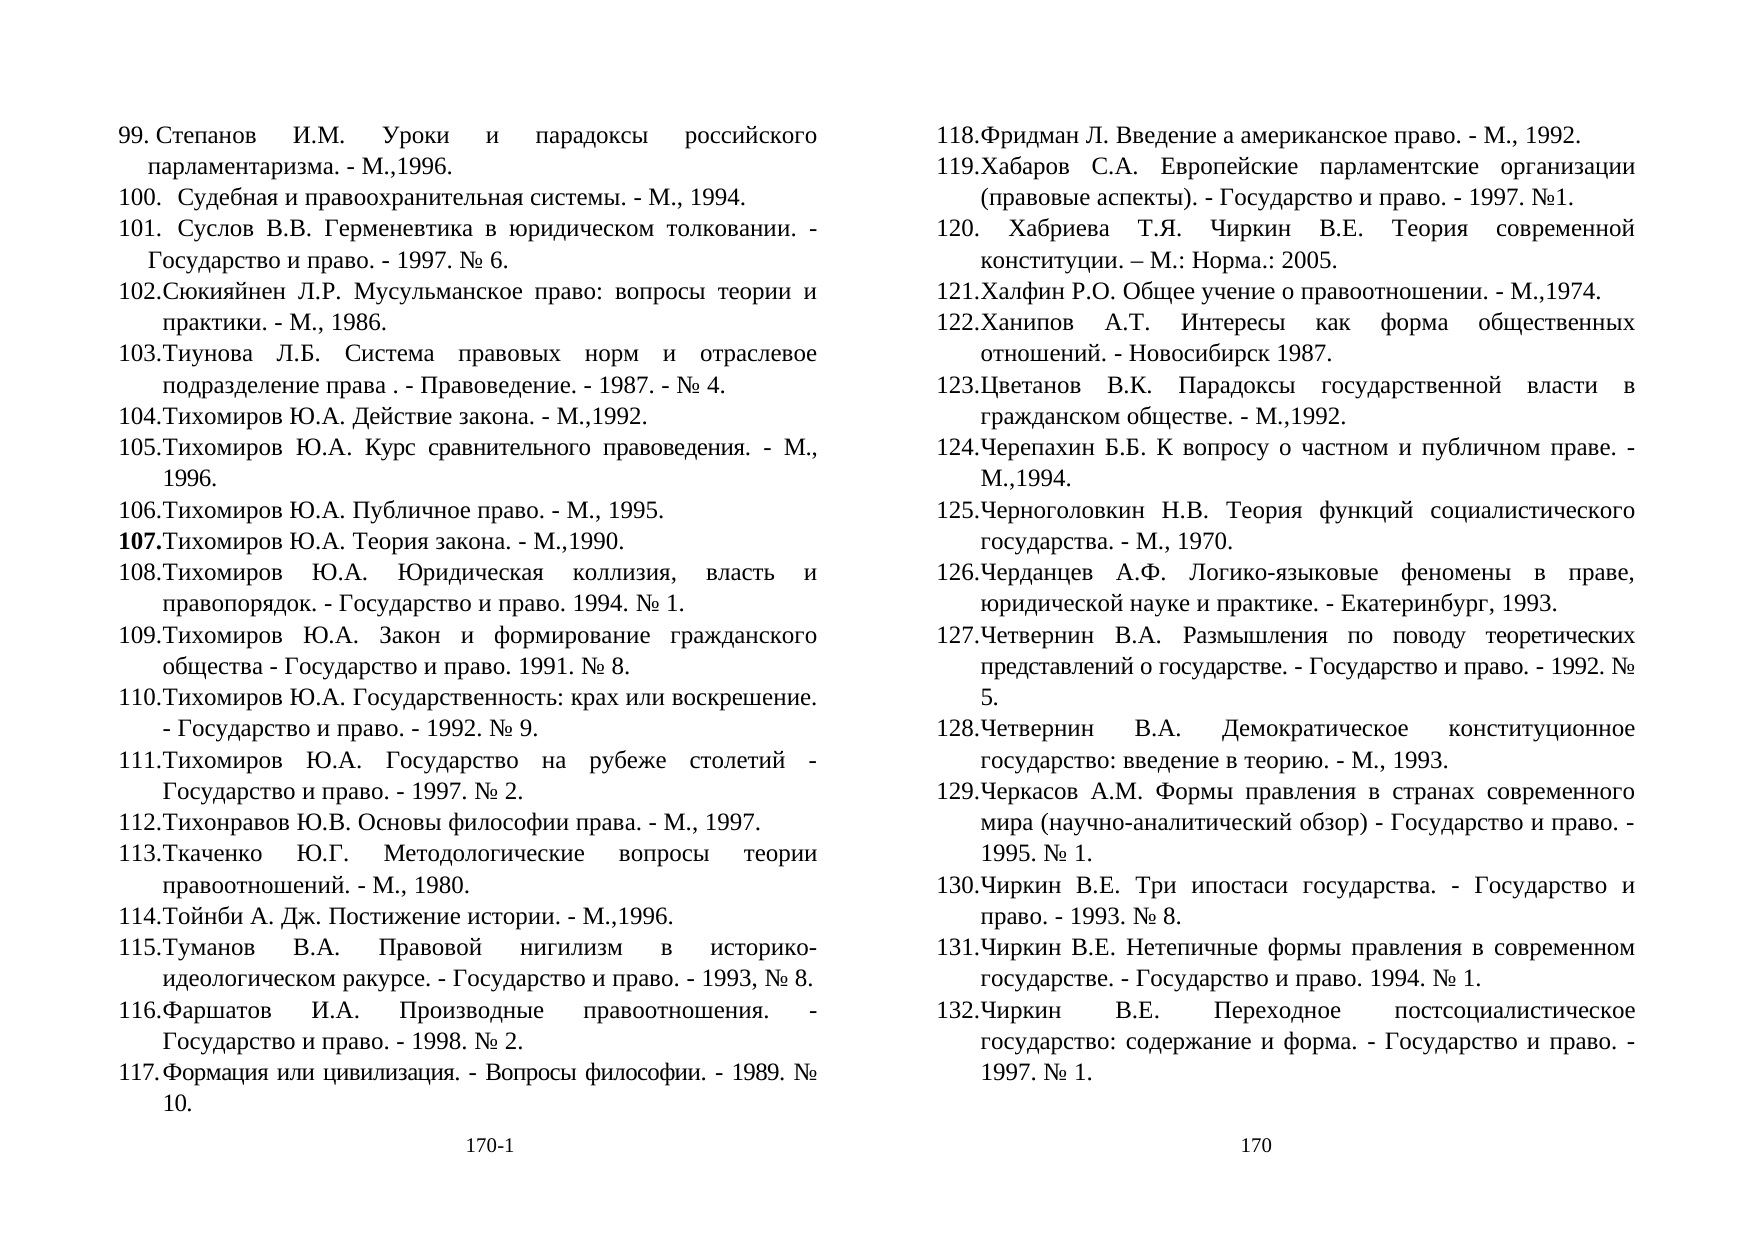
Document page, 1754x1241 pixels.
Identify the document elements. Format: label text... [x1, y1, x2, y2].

list Черкасов А.М. Формы правления в странах современного мира (научно-аналитический обзор) - Государство и право. - 1995. № 1. [936, 774, 1636, 868]
list Туманов В.А. Правовой нигилизм в историко-идеологическом ракурсе. - Государство и право. - 1993, № 8. [118, 931, 818, 993]
list Хабаров С.А. Европейские парламентские организации (правовые аспекты). - Государство и право. - 1997. №1. [936, 149, 1636, 212]
list Тихомиров Ю.А. Публичное право. - М., 1995. [118, 493, 818, 524]
list Тиунова Л.Б. Система правовых норм и отраслевое подразделение права . - Правоведение. - 1987. - № 4. [118, 337, 818, 399]
list Тихомиров Ю.А. Закон и формирование гражданского общества - Государство и право. 1991. № 8. [118, 618, 818, 681]
list Тихомиров Ю.А. Государство на рубеже столетий - Государство и право. - 1997. № 2. [118, 743, 818, 806]
list Тихомиров Ю.А. Юридическая коллизия, власть и правопорядок. - Государство и право. 1994. № 1. [118, 556, 818, 618]
list Тихомиров Ю.А. Курс сравнительного правоведения. - М., 1996. [118, 431, 818, 493]
list Четвернин В.А. Размышления по поводу теоретических представлений о государстве. - Государство и право. - 1992. № 5. [936, 618, 1636, 712]
list Судебная и правоохранительная системы. - М., 1994. [118, 181, 818, 212]
list Чиркин В.Е. Нетепичные формы правления в современном государстве. - Государство и право. 1994. № 1. [936, 931, 1636, 993]
list Тихомиров Ю.А. Государственность: крах или воскрешение. - Государство и право. - 1992. № 9. [118, 681, 818, 743]
list Четвернин В.А. Демократическое конституционное государство: введение в теорию. - М., 1993. [936, 712, 1636, 774]
list Черданцев А.Ф. Логико-языковые феномены в праве, юридической науке и практике. - Екатеринбург, 1993. [936, 556, 1636, 618]
list Фаршатов И.А. Производные правоотношения. - Государство и право. - 1998. № 2. [118, 993, 818, 1056]
list Сюкияйнен Л.Р. Мусульманское право: вопросы теории и практики. - М., 1986. [118, 274, 818, 337]
list Ханипов А.Т. Интересы как форма общественных отношений. - Новосибирск 1987. [936, 306, 1636, 368]
list Фридман Л. Введение а американское право. - М., 1992. [936, 118, 1636, 149]
list Тойнби А. Дж. Постижение истории. - М.,1996. [118, 899, 818, 931]
list Формация или цивилизация. - Вопросы философии. - 1989. № 10. [118, 1056, 818, 1118]
list Халфин Р.О. Общее учение о правоотношении. - М.,1974. [936, 274, 1636, 306]
list Черепахин Б.Б. К вопросу о частном и публичном праве. - М.,1994. [936, 431, 1636, 493]
list Черноголовкин Н.В. Теория функций социалистического государства. - М., 1970. [936, 493, 1636, 556]
list Тихомиров Ю.А. Действие закона. - М.,1992. [118, 399, 818, 431]
list Степанов И.М. Уроки и парадоксы российского парламентаризма. - М.,1996. [118, 118, 818, 181]
list Хабриева Т.Я. Чиркин В.Е. Теория современной конституции. – М.: Норма.: 2005. [936, 212, 1636, 274]
list Тихонравов Ю.В. Основы философии права. - М., 1997. [118, 806, 818, 837]
list Цветанов В.К. Парадоксы государственной власти в гражданском обществе. - М.,1992. [936, 368, 1636, 431]
list Тихомиров Ю.А. Теория закона. - М.,1990. [118, 524, 818, 556]
list Чиркин В.Е. Переходное постсоциалистическое государство: содержание и форма. - Государство и право. - 1997. № 1. [936, 993, 1636, 1087]
list Чиркин В.Е. Три ипостаси государства. - Государство и право. - 1993. № 8. [936, 868, 1636, 931]
list Ткаченко Ю.Г. Методологические вопросы теории правоотношений. - М., 1980. [118, 837, 818, 899]
list Суслов В.В. Герменевтика в юридическом толковании. - Государство и право. - 1997. № 6. [118, 212, 818, 274]
